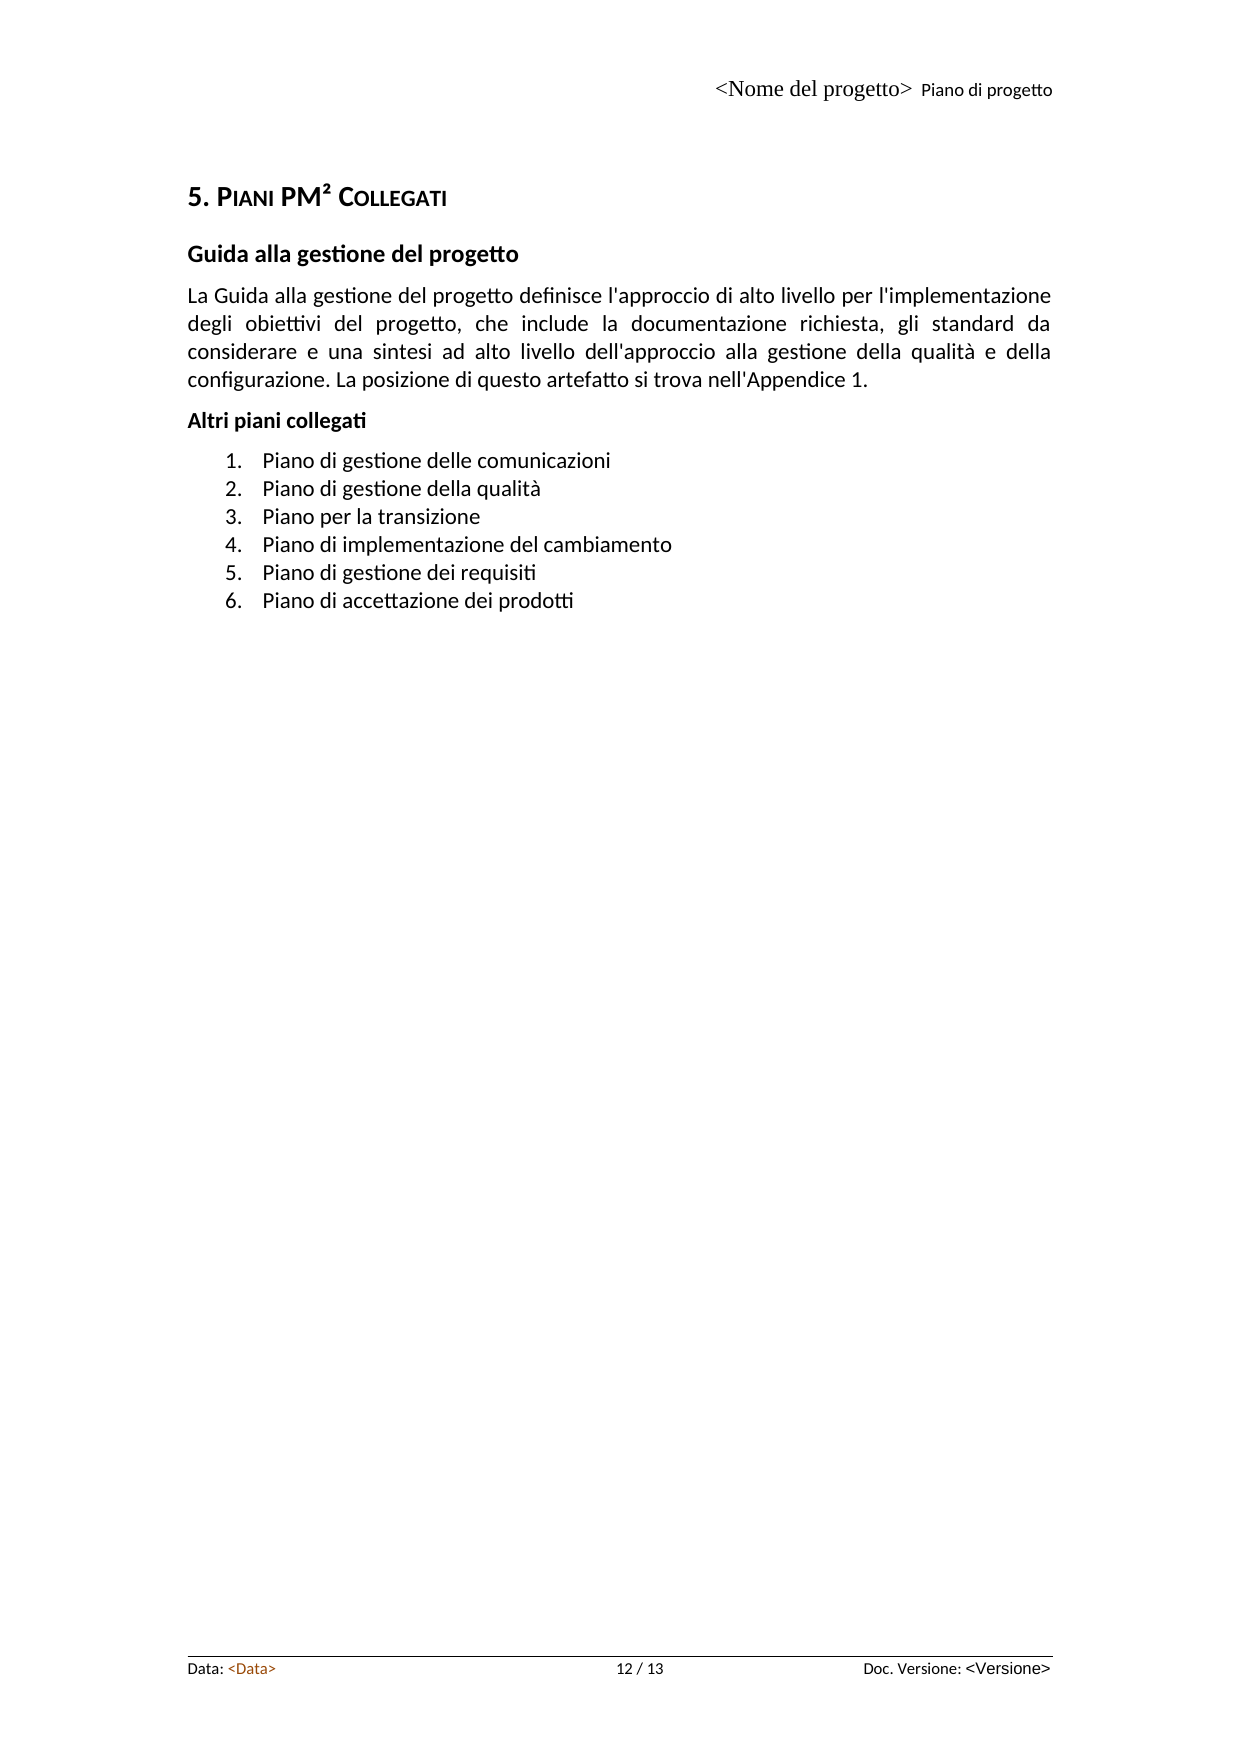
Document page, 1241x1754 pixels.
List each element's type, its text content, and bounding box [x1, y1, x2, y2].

list Piano di gestione dei requisiti [225, 558, 1053, 587]
list Piano di accettazione dei prodotti [225, 587, 1053, 614]
list Piano per la transizione [225, 502, 1053, 531]
text La Guida alla gestione del progetto definisce l'approccio di alto livello per l'implementazione degli obiettivi del progetto, che include la documentazione richiesta, gli standard da considerare e una sintesi ad alto livello dell'approccio alla gestione della qualità e della configurazione. La posizione di questo artefatto si trova nell'Appendice 1. [187, 281, 1053, 393]
list Piano di gestione della qualità [225, 474, 1053, 502]
text Altri piani collegati [187, 406, 1053, 434]
list Piano di implementazione del cambiamento [225, 531, 1053, 558]
text Guida alla gestione del progetto [187, 238, 1053, 269]
list Piano di gestione delle comunicazioni [225, 446, 1053, 474]
subtitle Piani PM² Collegati [187, 178, 1053, 213]
